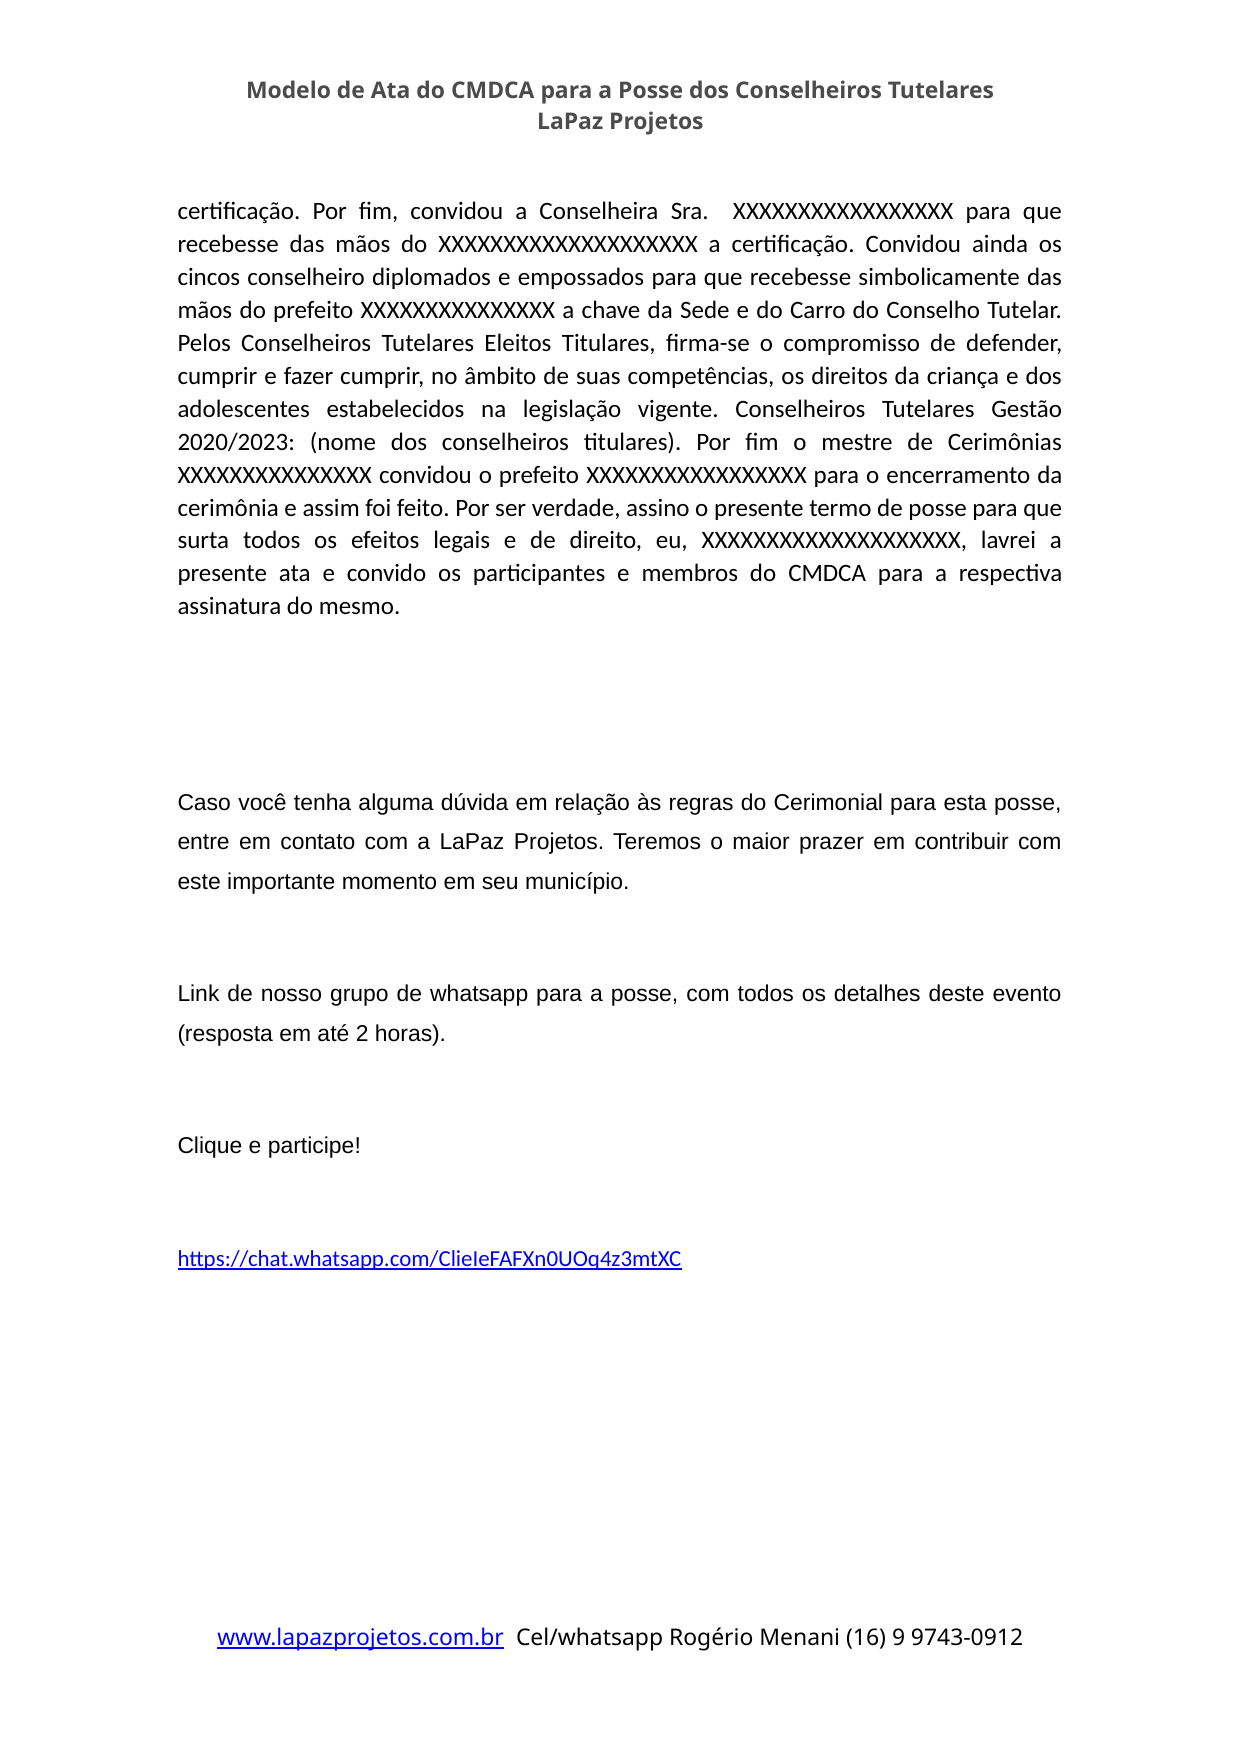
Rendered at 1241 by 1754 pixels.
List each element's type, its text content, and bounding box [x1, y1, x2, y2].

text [177, 196, 1063, 621]
text Link de nosso grupo de whatsapp para a posse, com todos os detalhes deste evento (resposta em até 2 horas). [177, 980, 1063, 1046]
text Clique e participe! [177, 1132, 1063, 1158]
text https://chat.whatsapp.com/ClieIeFAFXn0UOq4z3mtXC [177, 1244, 1063, 1272]
text Caso você tenha alguma dúvida em relação às regras do Cerimonial para esta posse, entre em contato com a LaPaz Projetos. Teremos o maior prazer em contribuir com este importante momento em seu município. [177, 789, 1063, 894]
